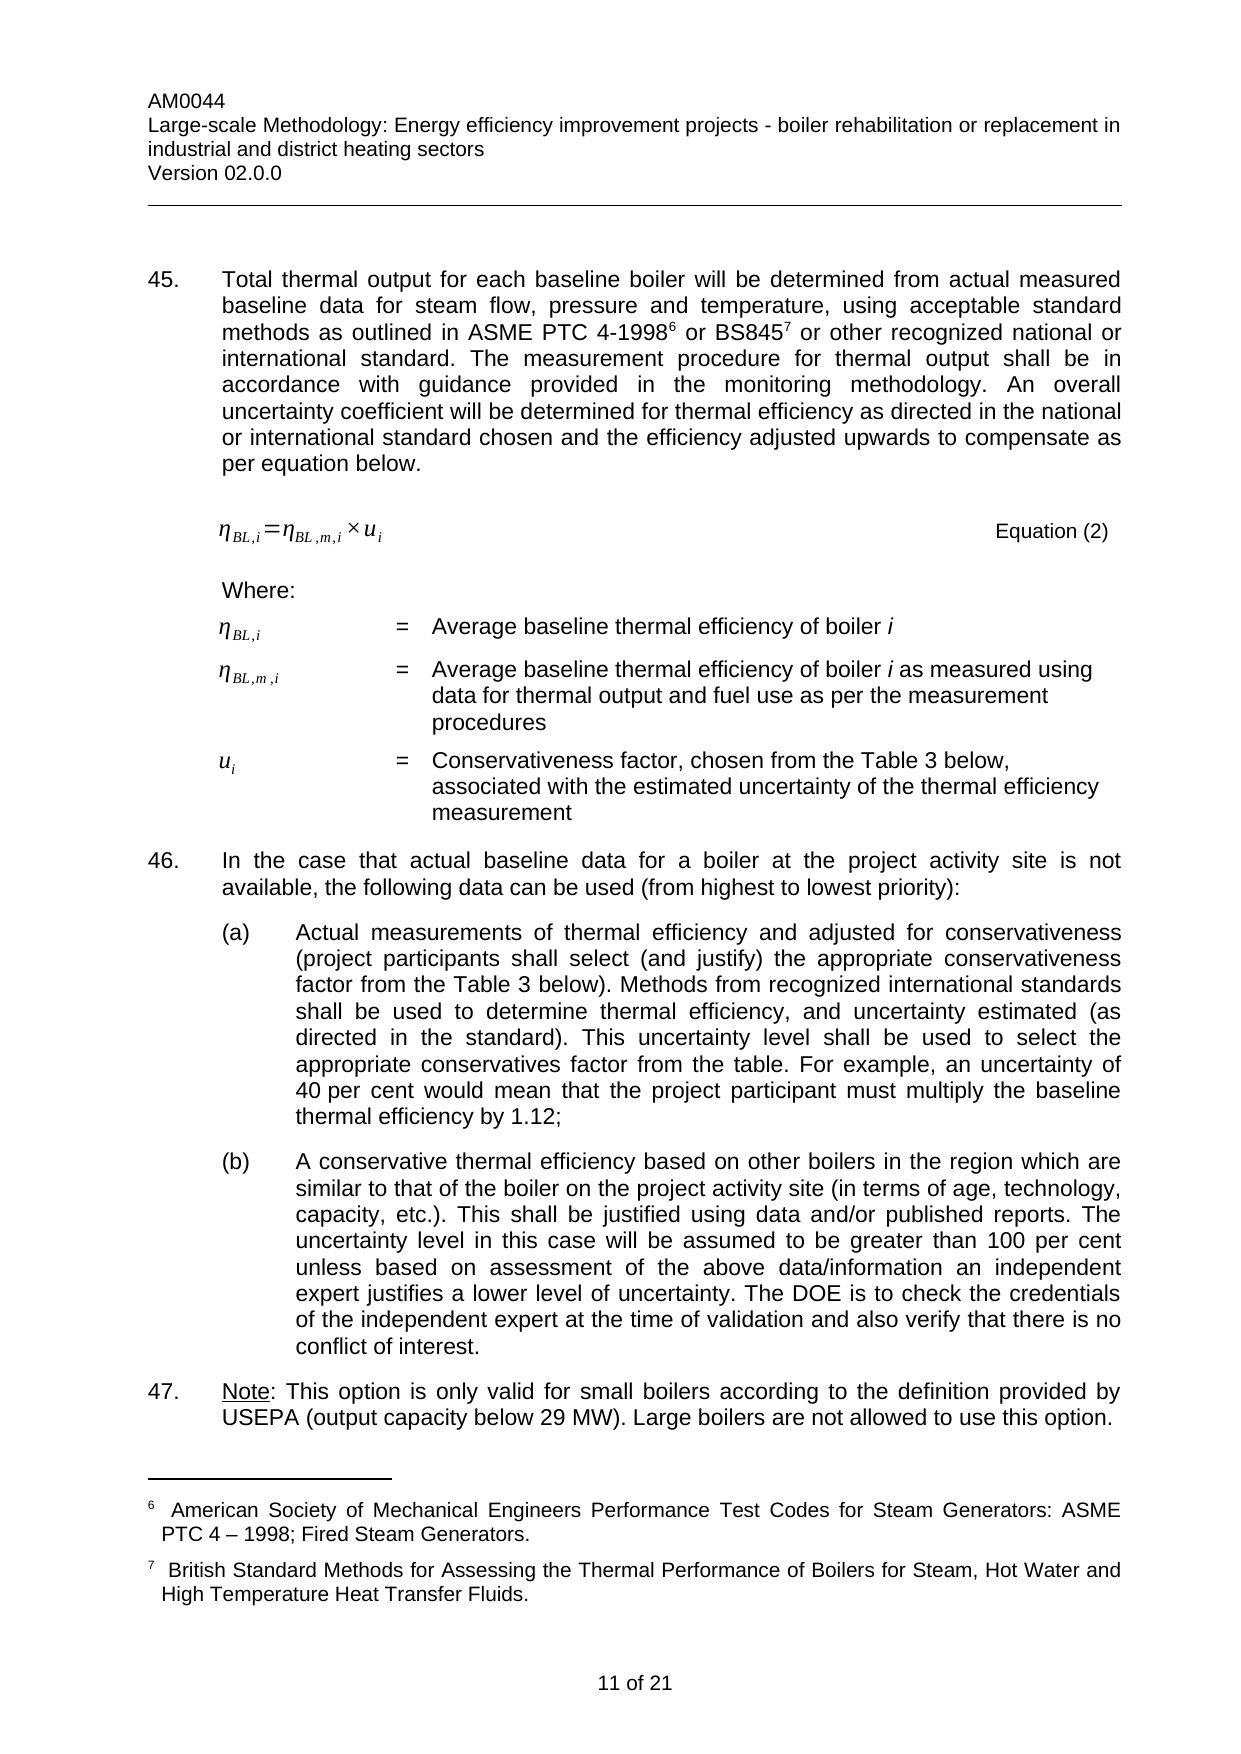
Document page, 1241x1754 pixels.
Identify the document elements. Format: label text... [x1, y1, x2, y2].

table_header Average baseline thermal efficiency of boiler i [420, 604, 1120, 647]
text A conservative thermal efficiency based on other boilers in the region which are similar to that of the boiler on the project activity site (in terms of age, technology, capacity, etc.). This shall be justified using data and/or published reports. The uncertainty level in this case will be assumed to be greater than 100 per cent unless based on assessment of the above data/information an independent expert justifies a lower level of uncertainty. The DOE is to check the credentials of the independent expert at the time of validation and also verify that there is no conflict of interest. [222, 1148, 1122, 1359]
table_header [207, 604, 384, 647]
table_cell [207, 738, 384, 828]
text Actual measurements of thermal efficiency and adjusted for conservativeness (project participants shall select (and justify) the appropriate conservativeness factor from the Table 3 below). Methods from recognized international standards shall be used to determine thermal efficiency, and uncertainty estimated (as directed in the standard). This uncertainty level shall be used to select the appropriate conservatives factor from the table. For example, an uncertainty of 40 per cent would mean that the project participant must multiply the baseline thermal efficiency by 1.12; [222, 919, 1122, 1129]
text In the case that actual baseline data for a boiler at the project activity site is not available, the following data can be used (from highest to lowest priority): [148, 847, 1122, 900]
table_cell = [384, 647, 420, 738]
table_cell Average baseline thermal efficiency of boiler i as measured using data for thermal output and fuel use as per the measurement procedures [420, 647, 1120, 738]
table_cell [207, 647, 384, 738]
text Where: [222, 577, 1122, 604]
table_cell = [384, 738, 420, 828]
table_header [207, 477, 946, 559]
text Note: This option is only valid for small boilers according to the definition provided by USEPA (output capacity below 29 MW). Large boilers are not allowed to use this option. [148, 1378, 1122, 1431]
text Total thermal output for each baseline boiler will be determined from actual measured baseline data for steam flow, pressure and temperature, using acceptable standard methods as outlined in ASME PTC 4-1998 or BS845 or other recognized national or international standard. The measurement procedure for thermal output shall be in accordance with guidance provided in the monitoring methodology. An overall uncertainty coefficient will be determined for thermal efficiency as directed in the national or international standard chosen and the efficiency adjusted upwards to compensate as per equation below. [148, 266, 1122, 477]
table_header = [384, 604, 420, 647]
table_header [946, 477, 1120, 559]
table_cell Conservativeness factor, chosen from the Table 3 below, associated with the estimated uncertainty of the thermal efficiency measurement [420, 738, 1120, 828]
